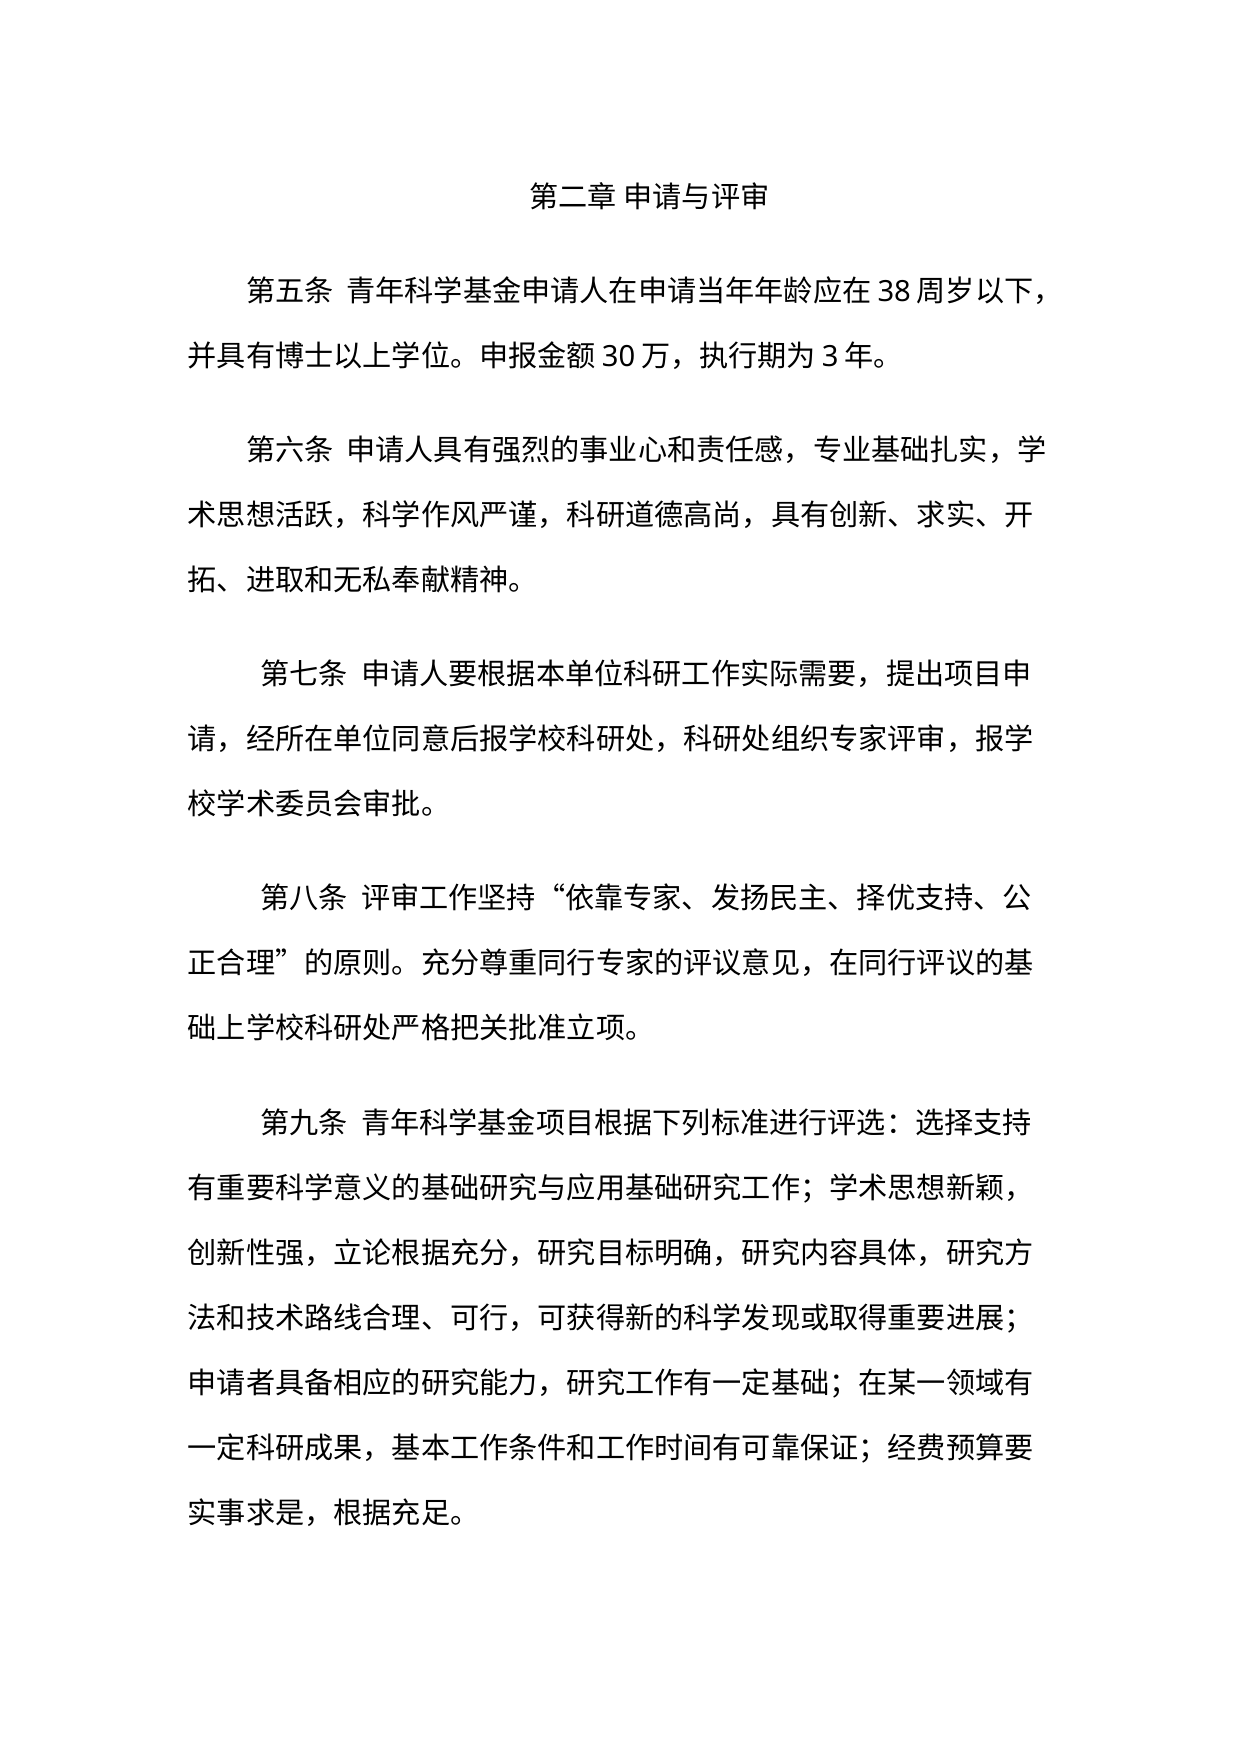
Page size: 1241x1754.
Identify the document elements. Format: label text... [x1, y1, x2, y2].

text 第九条 青年科学基金项目根据下列标准进行评选：选择支持有重要科学意义的基础研究与应用基础研究工作；学术思想新颖，创新性强，立论根据充分，研究目标明确，研究内容具体，研究方法和技术路线合理、可行，可获得新的科学发现或取得重要进展；申请者具备相应的研究能力，研究工作有一定基础；在某一领域有一定科研成果，基本工作条件和工作时间有可靠保证；经费预算要实事求是，根据充足。 [187, 1088, 1053, 1543]
text 第五条 青年科学基金申请人在申请当年年龄应在38周岁以下，并具有博士以上学位。申报金额30万，执行期为3年。 [187, 256, 1053, 386]
text 第六条 申请人具有强烈的事业心和责任感，专业基础扎实，学术思想活跃，科学作风严谨，科研道德高尚，具有创新、求实、开拓、进取和无私奉献精神。 [187, 415, 1053, 610]
text 第二章 申请与评审 [187, 162, 1053, 227]
text 第七条 申请人要根据本单位科研工作实际需要，提出项目申请，经所在单位同意后报学校科研处，科研处组织专家评审，报学校学术委员会审批。 [187, 639, 1053, 834]
text 第八条 评审工作坚持“依靠专家、发扬民主、择优支持、公正合理”的原则。充分尊重同行专家的评议意见，在同行评议的基础上学校科研处严格把关批准立项。 [187, 864, 1053, 1059]
